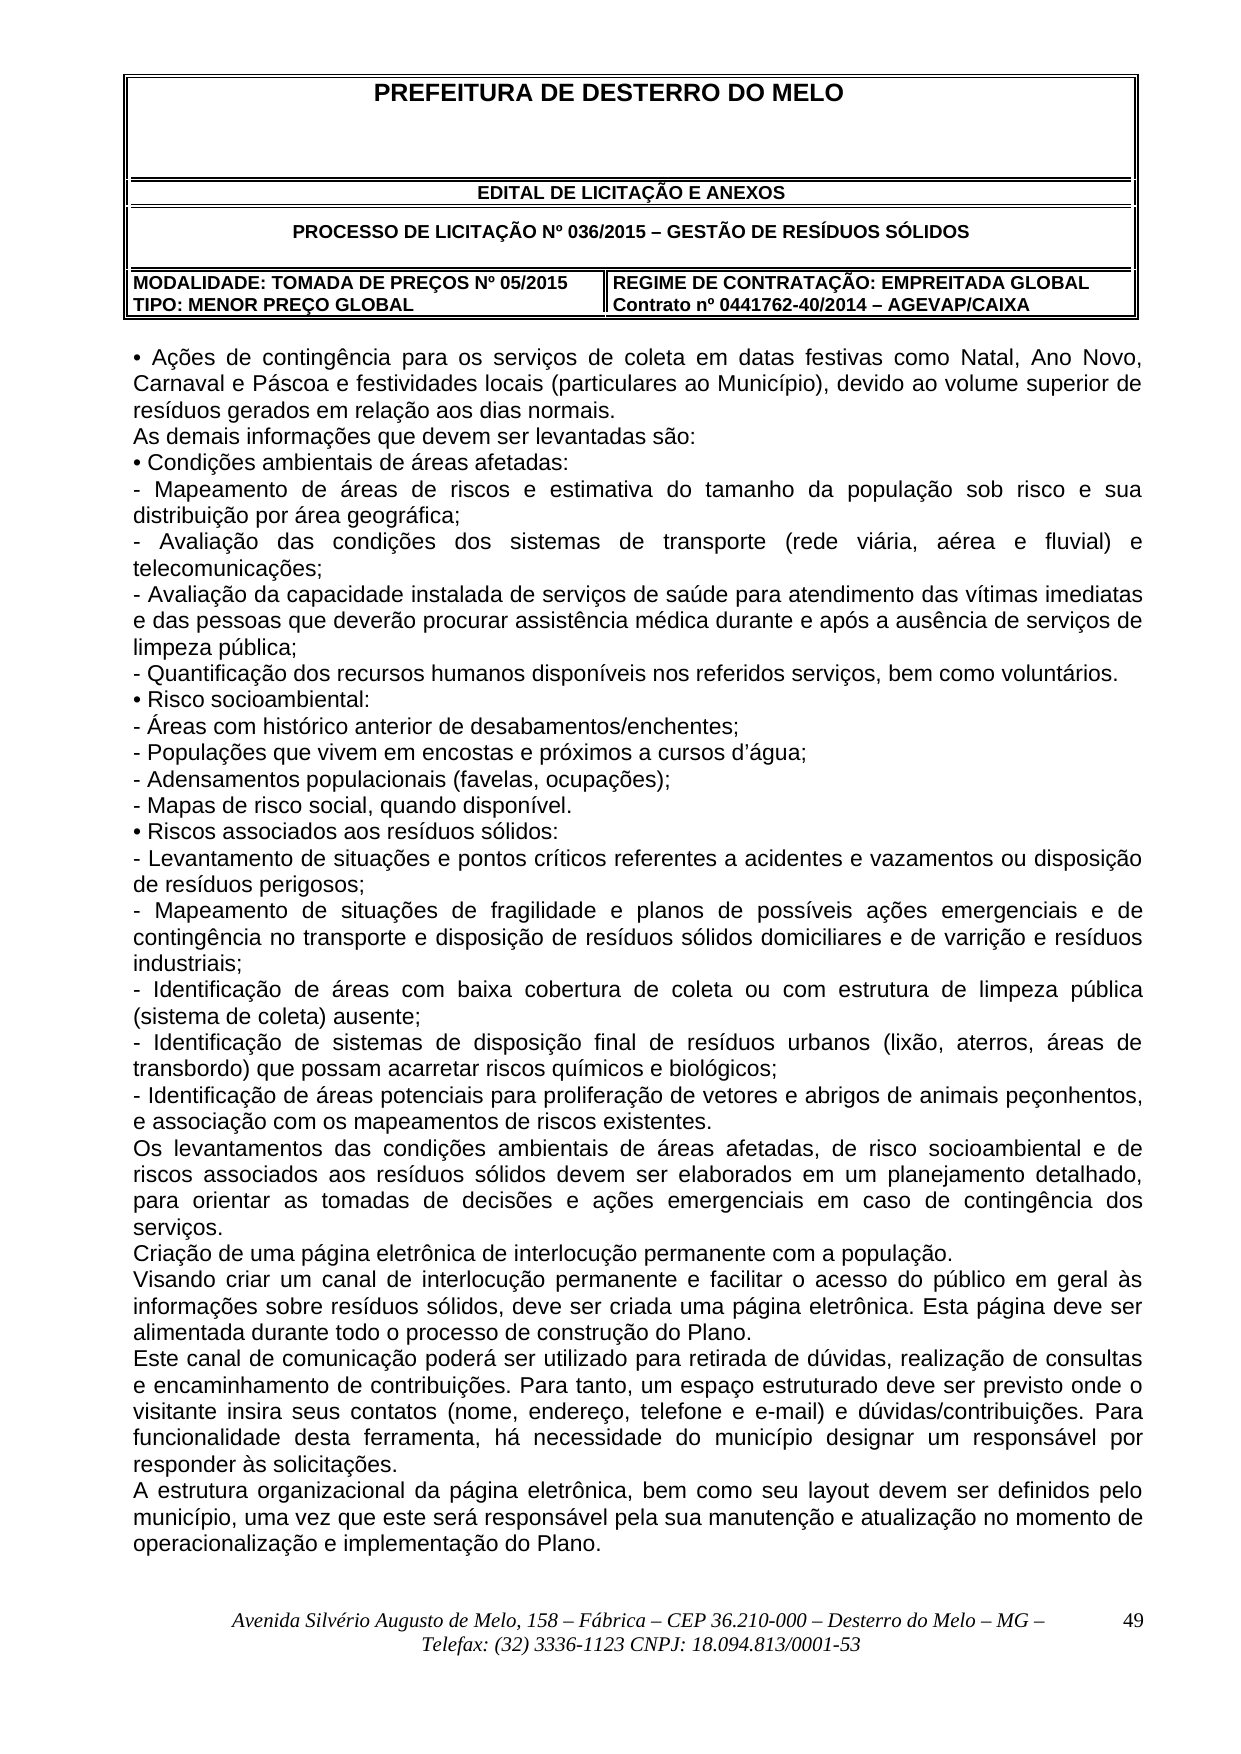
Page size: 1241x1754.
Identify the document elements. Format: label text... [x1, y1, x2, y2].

text - Identificação de áreas potenciais para proliferação de vetores e abrigos de animais peçonhentos, e associação com os mapeamentos de riscos existentes. [133, 1082, 1144, 1134]
text • Condições ambientais de áreas afetadas: [133, 449, 1144, 476]
text - Levantamento de situações e pontos críticos referentes a acidentes e vazamentos ou disposição de resíduos perigosos; [133, 844, 1144, 897]
text Visando criar um canal de interlocução permanente e facilitar o acesso do público em geral às informações sobre resíduos sólidos, deve ser criada uma página eletrônica. Esta página deve ser alimentada durante todo o processo de construção do Plano. [133, 1266, 1144, 1345]
text Este canal de comunicação poderá ser utilizado para retirada de dúvidas, realização de consultas e encaminhamento de contribuições. Para tanto, um espaço estruturado deve ser previsto onde o visitante insira seus contatos (nome, endereço, telefone e e-mail) e dúvidas/contribuições. Para funcionalidade desta ferramenta, há necessidade do município designar um responsável por responder às solicitações. [133, 1345, 1144, 1477]
text - Mapeamento de áreas de riscos e estimativa do tamanho da população sob risco e sua distribuição por área geográfica; [133, 476, 1144, 528]
text As demais informações que devem ser levantadas são: [133, 423, 1144, 449]
text - Mapas de risco social, quando disponível. [133, 792, 1144, 818]
text • Ações de contingência para os serviços de coleta em datas festivas como Natal, Ano Novo, Carnaval e Páscoa e festividades locais (particulares ao Município), devido ao volume superior de resíduos gerados em relação aos dias normais. [133, 344, 1144, 423]
text Os levantamentos das condições ambientais de áreas afetadas, de risco socioambiental e de riscos associados aos resíduos sólidos devem ser elaborados em um planejamento detalhado, para orientar as tomadas de decisões e ações emergenciais em caso de contingência dos serviços. [133, 1134, 1144, 1240]
text - Avaliação das condições dos sistemas de transporte (rede viária, aérea e fluvial) e telecomunicações; [133, 528, 1144, 581]
text - Identificação de sistemas de disposição final de resíduos urbanos (lixão, aterros, áreas de transbordo) que possam acarretar riscos químicos e biológicos; [133, 1029, 1144, 1082]
text - Populações que vivem em encostas e próximos a cursos d’água; [133, 739, 1144, 766]
text - Adensamentos populacionais (favelas, ocupações); [133, 766, 1144, 792]
text - Identificação de áreas com baixa cobertura de coleta ou com estrutura de limpeza pública (sistema de coleta) ausente; [133, 976, 1144, 1029]
text Criação de uma página eletrônica de interlocução permanente com a população. [133, 1240, 1144, 1266]
text - Áreas com histórico anterior de desabamentos/enchentes; [133, 713, 1144, 739]
text • Riscos associados aos resíduos sólidos: [133, 818, 1144, 844]
text • Risco socioambiental: [133, 686, 1144, 713]
text A estrutura organizacional da página eletrônica, bem como seu layout devem ser definidos pelo município, uma vez que este será responsável pela sua manutenção e atualização no momento de operacionalização e implementação do Plano. [133, 1477, 1144, 1556]
text - Avaliação da capacidade instalada de serviços de saúde para atendimento das vítimas imediatas e das pessoas que deverão procurar assistência médica durante e após a ausência de serviços de limpeza pública; [133, 581, 1144, 660]
text - Quantificação dos recursos humanos disponíveis nos referidos serviços, bem como voluntários. [133, 660, 1144, 686]
text - Mapeamento de situações de fragilidade e planos de possíveis ações emergenciais e de contingência no transporte e disposição de resíduos sólidos domiciliares e de varrição e resíduos industriais; [133, 897, 1144, 976]
